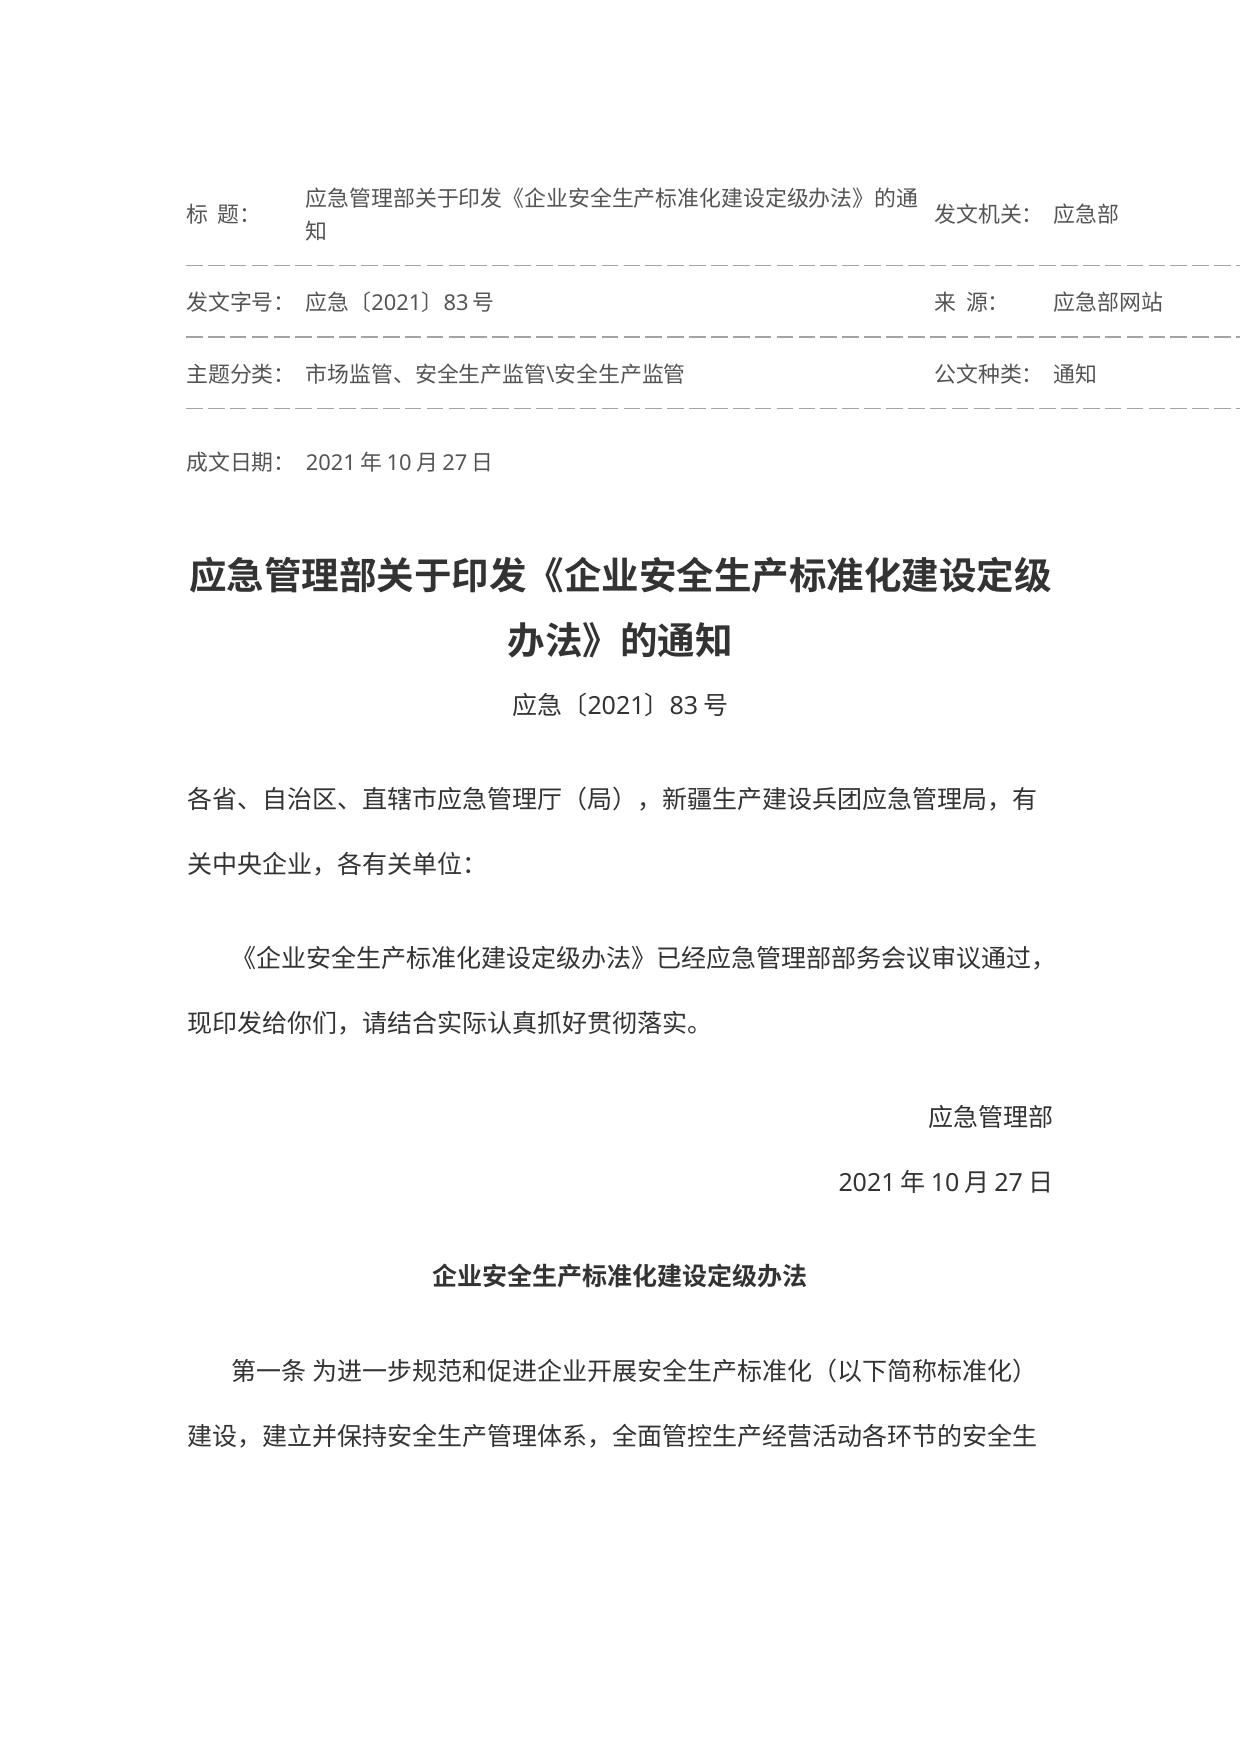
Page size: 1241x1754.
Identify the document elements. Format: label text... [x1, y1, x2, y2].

table_cell 2021年10月27日 [306, 408, 934, 512]
table_cell 公文种类： [934, 336, 1054, 408]
text 应急管理部关于印发《企业安全生产标准化建设定级办法》的通知 应急〔2021〕83号 [187, 541, 1053, 736]
table_header 应急部 [1054, 162, 1240, 264]
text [187, 1337, 1053, 1467]
table_cell 市场监管、安全生产监管\安全生产监管 [306, 336, 934, 408]
table_cell 来 源： [934, 265, 1054, 336]
table_cell 应急〔2021〕83号 [306, 265, 934, 336]
table_cell 应急部网站 [1054, 265, 1240, 336]
table_cell 成文日期： [186, 408, 306, 512]
table_cell 主题分类： [186, 336, 306, 408]
text 各省、自治区、直辖市应急管理厅（局），新疆生产建设兵团应急管理局，有关中央企业，各有关单位： [187, 765, 1053, 895]
table_header 标 题： [186, 162, 306, 264]
table_cell [934, 408, 1054, 512]
text 《企业安全生产标准化建设定级办法》已经应急管理部部务会议审议通过，现印发给你们，请结合实际认真抓好贯彻落实。 [187, 924, 1053, 1054]
table_cell [1054, 408, 1240, 512]
table_header 应急管理部关于印发《企业安全生产标准化建设定级办法》的通知 [306, 162, 934, 264]
table_cell 发文字号： [186, 265, 306, 336]
table_cell 通知 [1054, 336, 1240, 408]
text 应急管理部 2021年10月27日 [187, 1083, 1053, 1213]
text 企业安全生产标准化建设定级办法 [187, 1242, 1053, 1307]
table_header 发文机关： [934, 162, 1054, 264]
